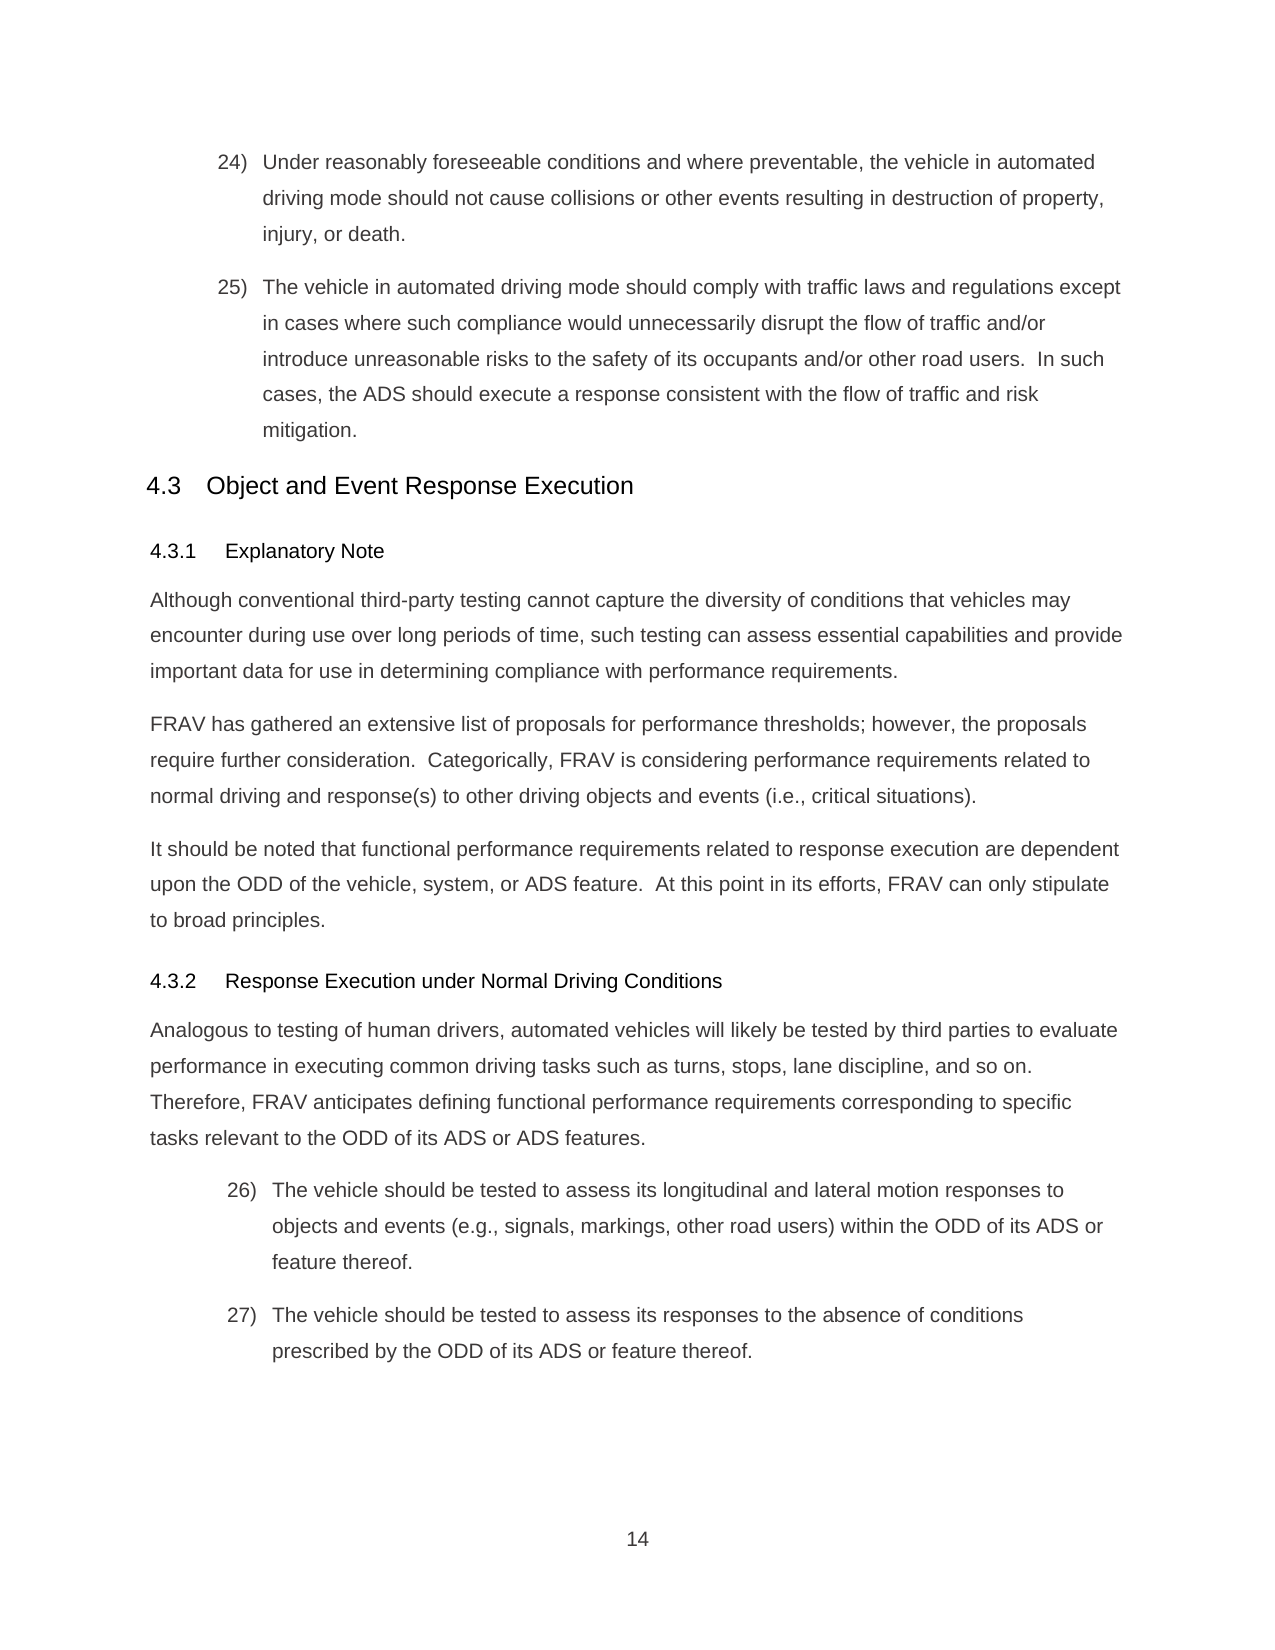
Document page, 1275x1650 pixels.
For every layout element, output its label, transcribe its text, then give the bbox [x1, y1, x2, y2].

text Analogous to testing of human drivers, automated vehicles will likely be tested by third parties to evaluate performance in executing common driving tasks such as turns, stops, lane discipline, and so on. Therefore, FRAV anticipates defining functional performance requirements corresponding to specific tasks relevant to the ODD of its ADS or ADS features. [150, 1018, 1125, 1149]
list The vehicle should be tested to assess its longitudinal and lateral motion responses to objects and events (e.g., signals, markings, other road users) within the ODD of its ADS or feature thereof. [227, 1178, 1125, 1274]
text It should be noted that functional performance requirements related to response execution are dependent upon the ODD of the vehicle, system, or ADS feature. At this point in its efforts, FRAV can only stipulate to broad principles. [150, 836, 1125, 932]
text FRAV has gathered an extensive list of proposals for performance thresholds; however, the proposals require further consideration. Categorically, FRAV is considering performance requirements related to normal driving and response(s) to other driving objects and events (i.e., critical situations). [150, 712, 1125, 808]
subtitle Object and Event Response Execution [146, 471, 1125, 499]
text Although conventional third-party testing cannot capture the diversity of conditions that vehicles may encounter during use over long periods of time, such testing can assess essential capabilities and provide important data for use in determining compliance with performance requirements. [150, 587, 1125, 683]
list The vehicle in automated driving mode should comply with traffic laws and regulations except in cases where such compliance would unnecessarily disrupt the flow of traffic and/or introduce unreasonable risks to the safety of its occupants and/or other road users. In such cases, the ADS should execute a response consistent with the flow of traffic and risk mitigation. [217, 274, 1125, 442]
list Under reasonably foreseeable conditions and where preventable, the vehicle in automated driving mode should not cause collisions or other events resulting in destruction of property, injury, or death. [217, 150, 1125, 246]
subtitle Explanatory Note [150, 539, 1125, 563]
subtitle Response Execution under Normal Driving Conditions [150, 969, 1125, 993]
list The vehicle should be tested to assess its responses to the absence of conditions prescribed by the ODD of its ADS or feature thereof. [227, 1302, 1125, 1362]
